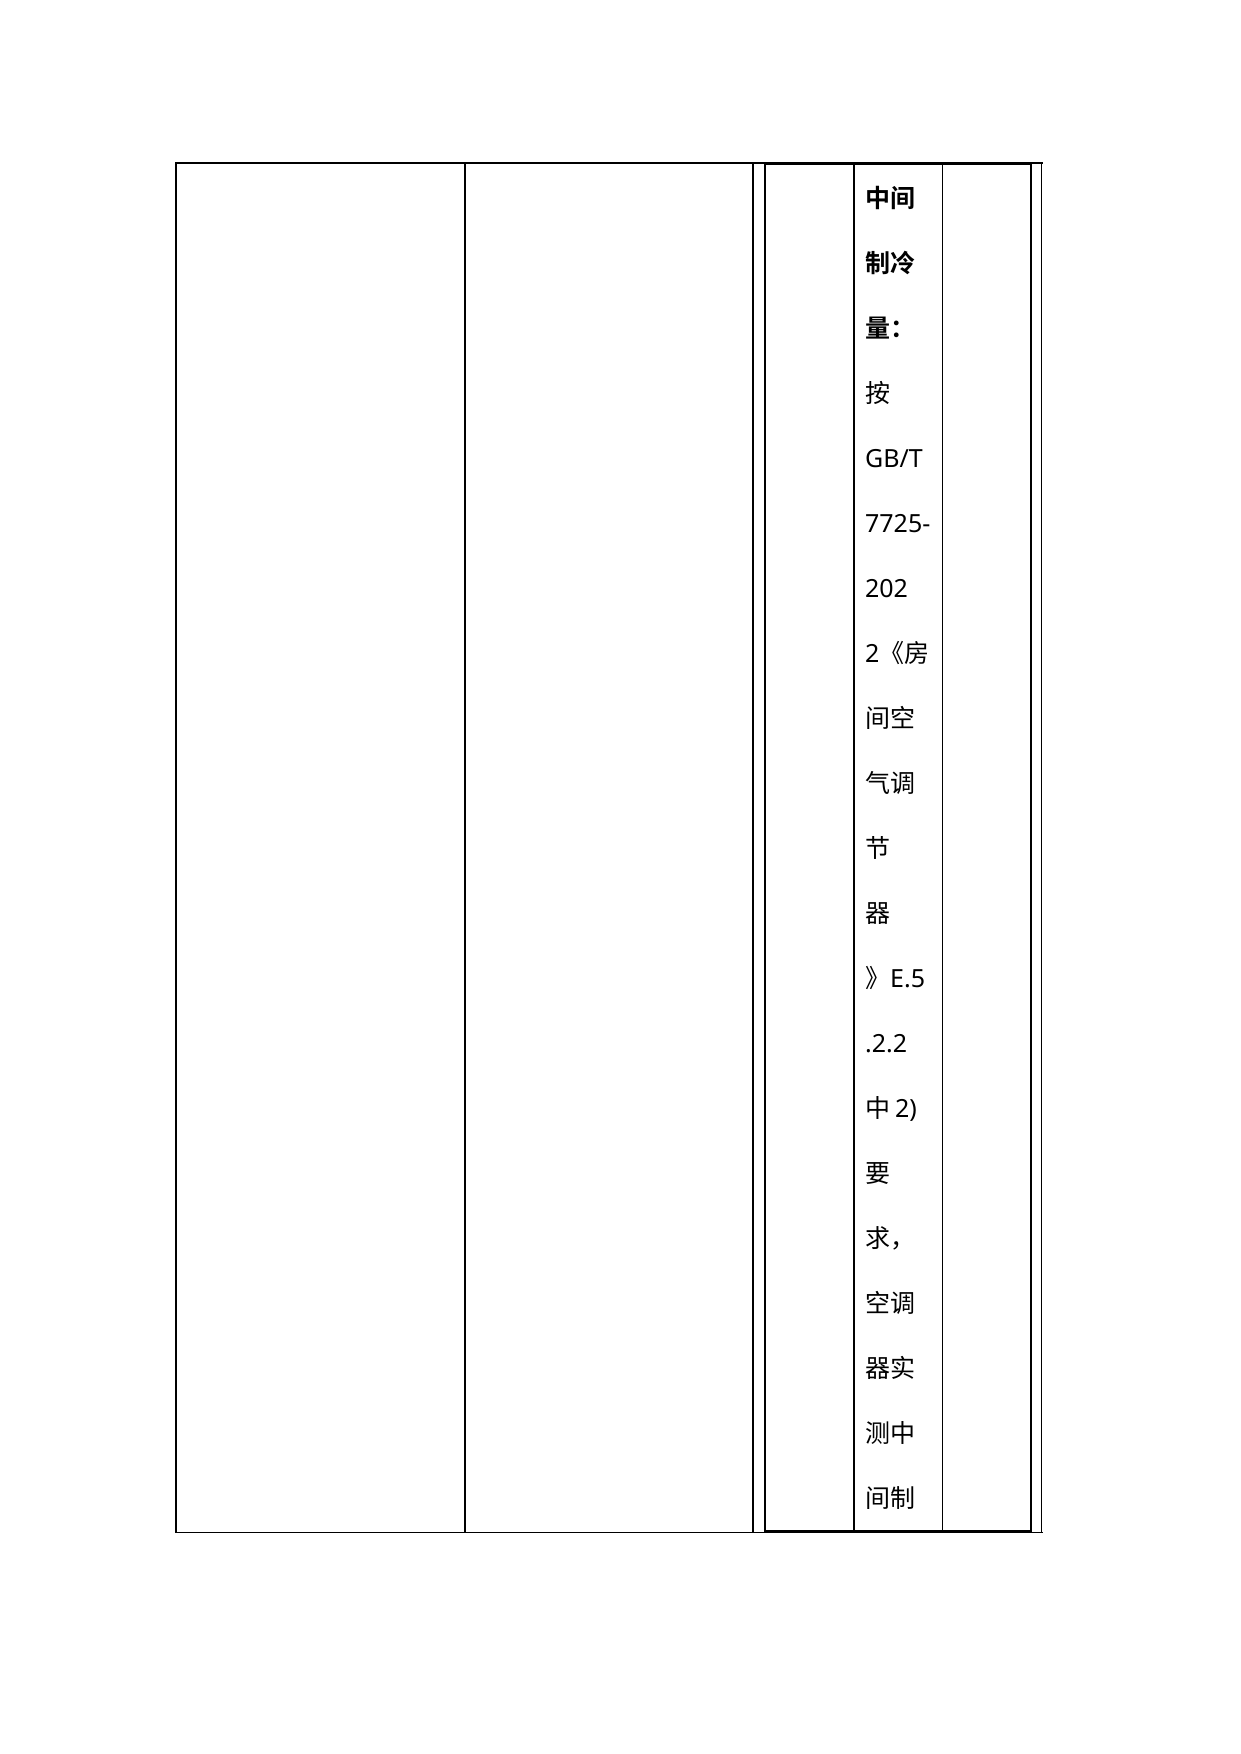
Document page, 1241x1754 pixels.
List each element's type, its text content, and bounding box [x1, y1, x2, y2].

table_cell 1 [177, 164, 464, 1532]
table_cell [754, 164, 764, 1532]
table_cell [1032, 164, 1041, 1532]
table_cell [466, 164, 752, 1532]
table_cell [766, 165, 853, 1530]
table_cell [943, 165, 1030, 1530]
table_cell [855, 165, 942, 1530]
